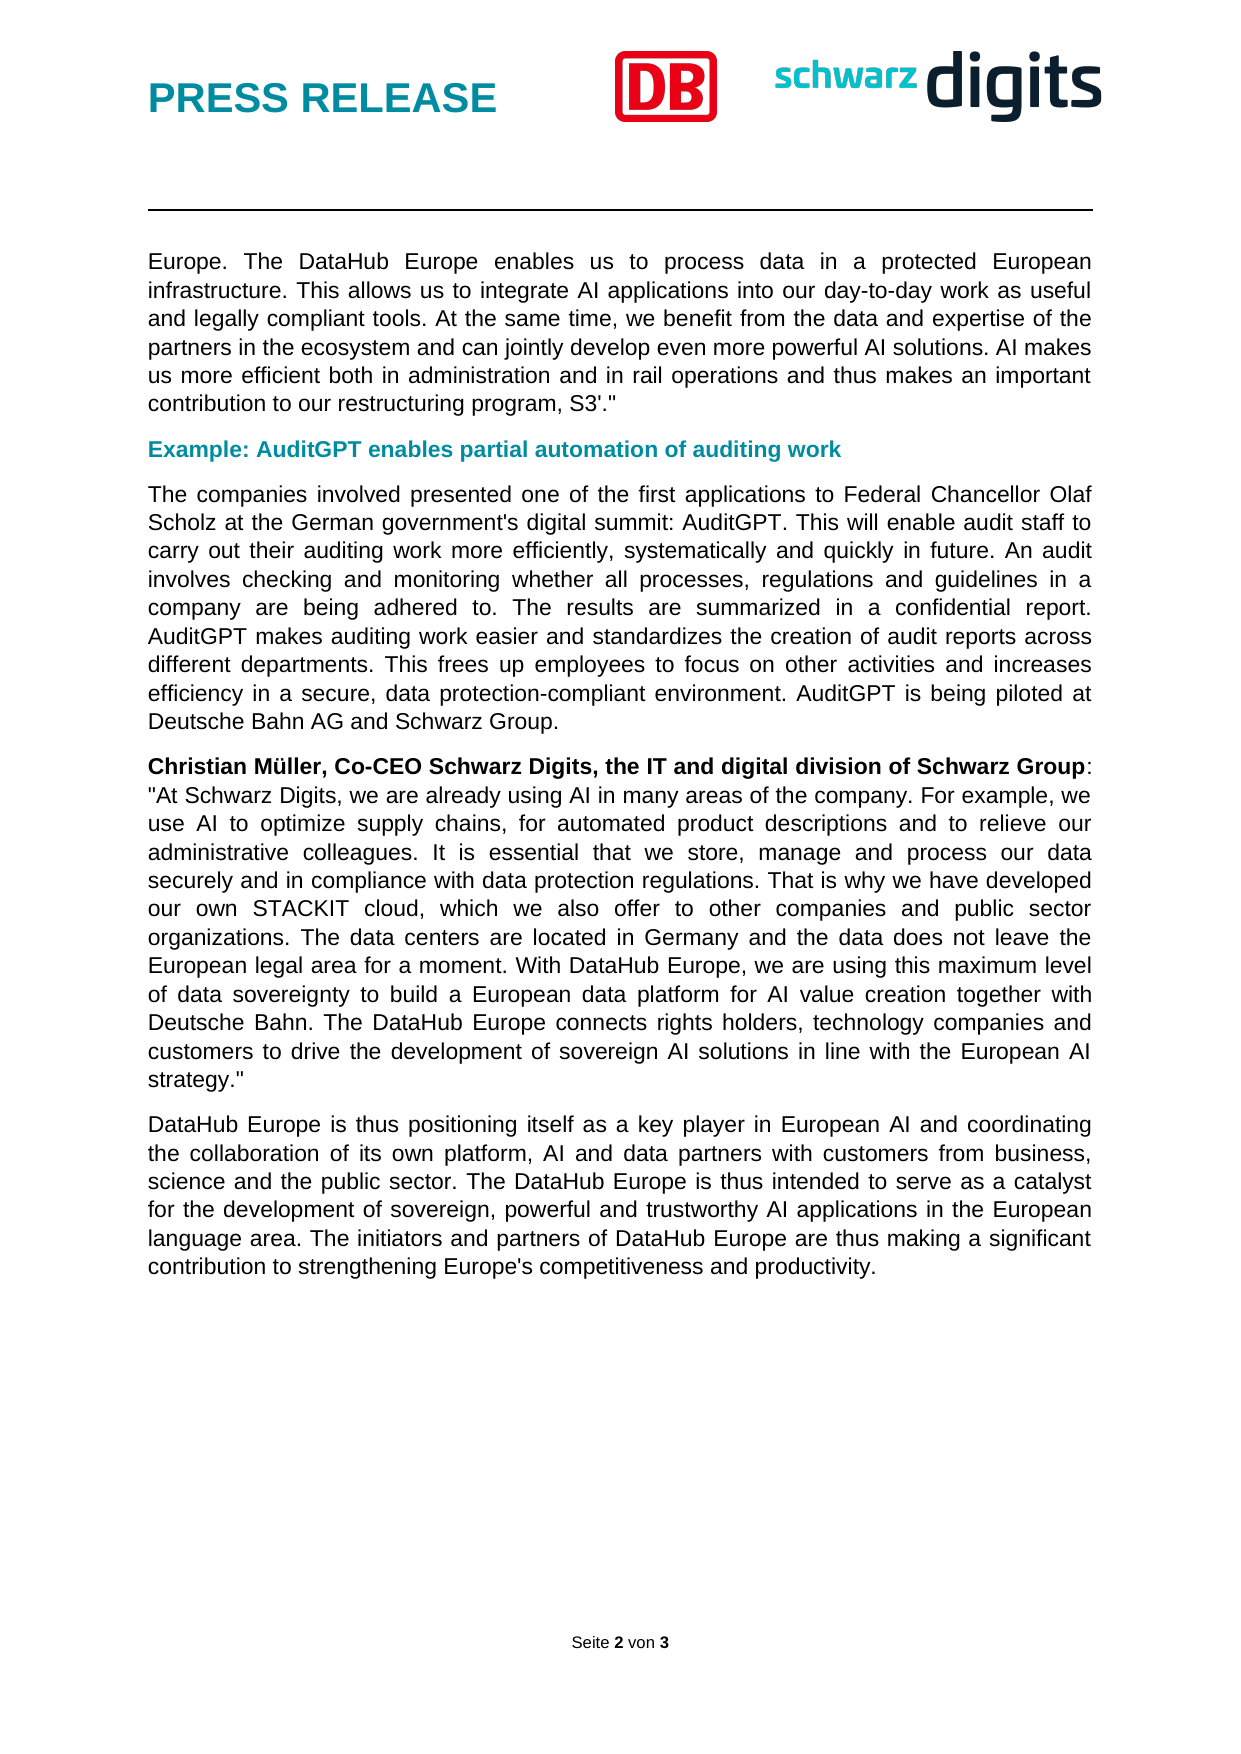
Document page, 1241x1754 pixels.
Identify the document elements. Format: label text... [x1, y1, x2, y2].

text Example: AuditGPT enables partial automation of auditing work [148, 436, 1093, 462]
picture [615, 51, 717, 122]
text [148, 248, 1093, 417]
picture [775, 51, 1102, 122]
text DataHub Europe is thus positioning itself as a key player in European AI and coordinating the collaboration of its own platform, AI and data partners with customers from business, science and the public sector. The DataHub Europe is thus intended to serve as a catalyst for the development of sovereign, powerful and trustworthy AI applications in the European language area. The initiators and partners of DataHub Europe are thus making a significant contribution to strengthening Europe's competitiveness and productivity. [148, 1111, 1093, 1280]
text Christian Müller, Co-CEO Schwarz Digits, the IT and digital division of Schwarz Group: "At Schwarz Digits, we are already using AI in many areas of the company. For example, we use AI to optimize supply chains, for automated product descriptions and to relieve our administrative colleagues. It is essential that we store, manage and process our data securely and in compliance with data protection regulations. That is why we have developed our own STACKIT cloud, which we also offer to other companies and public sector organizations. The data centers are located in Germany and the data does not leave the European legal area for a moment. With DataHub Europe, we are using this maximum level of data sovereignty to build a European data platform for AI value creation together with Deutsche Bahn. The DataHub Europe connects rights holders, technology companies and customers to drive the development of sovereign AI solutions in line with the European AI strategy." [148, 753, 1093, 1092]
text The companies involved presented one of the first applications to Federal Chancellor Olaf Scholz at the German government's digital summit: AuditGPT. This will enable audit staff to carry out their auditing work more efficiently, systematically and quickly in future. An audit involves checking and monitoring whether all processes, regulations and guidelines in a company are being adhered to. The results are summarized in a confidential report. AuditGPT makes auditing work easier and standardizes the creation of audit reports across different departments. This frees up employees to focus on other activities and increases efficiency in a secure, data protection-compliant environment. AuditGPT is being piloted at Deutsche Bahn AG and Schwarz Group. [148, 481, 1093, 734]
